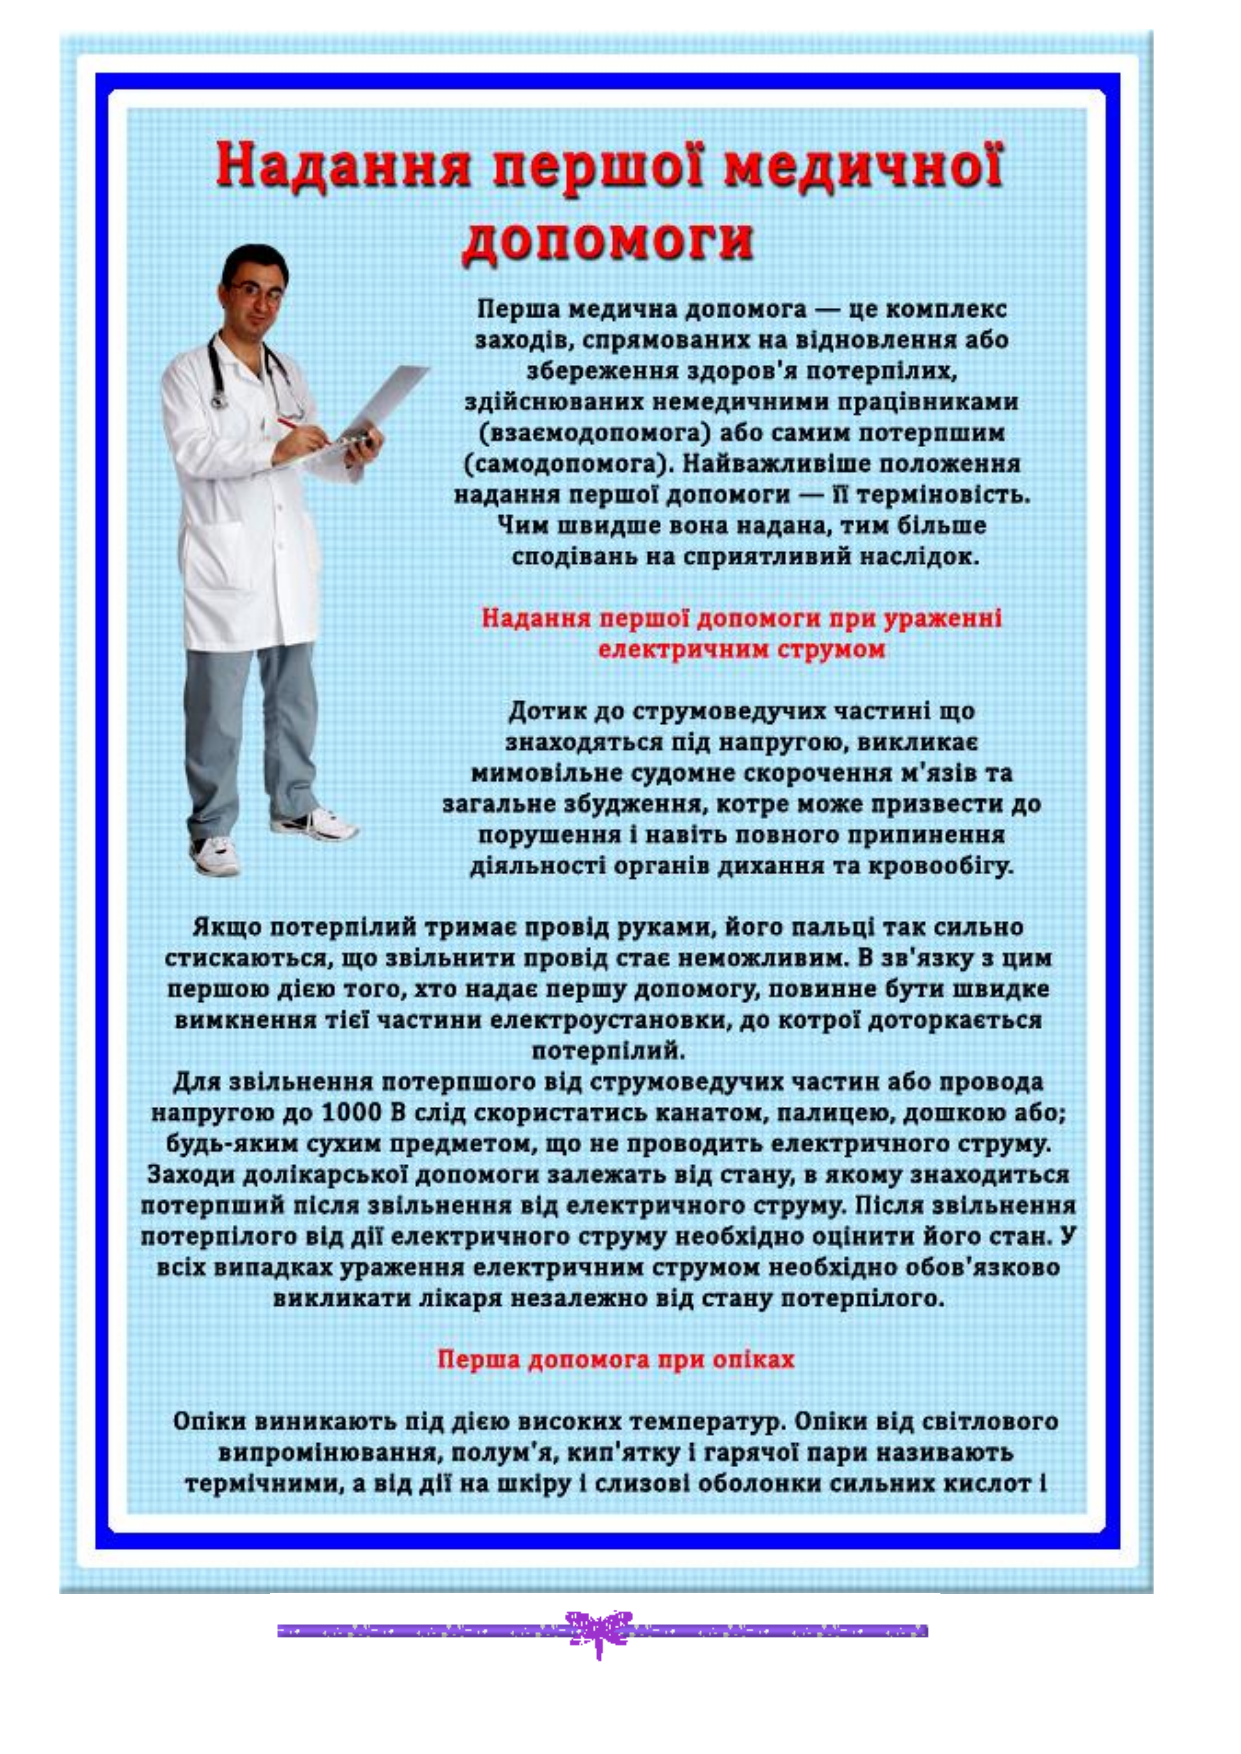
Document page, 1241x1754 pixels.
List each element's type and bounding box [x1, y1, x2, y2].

picture [59, 29, 1154, 1663]
